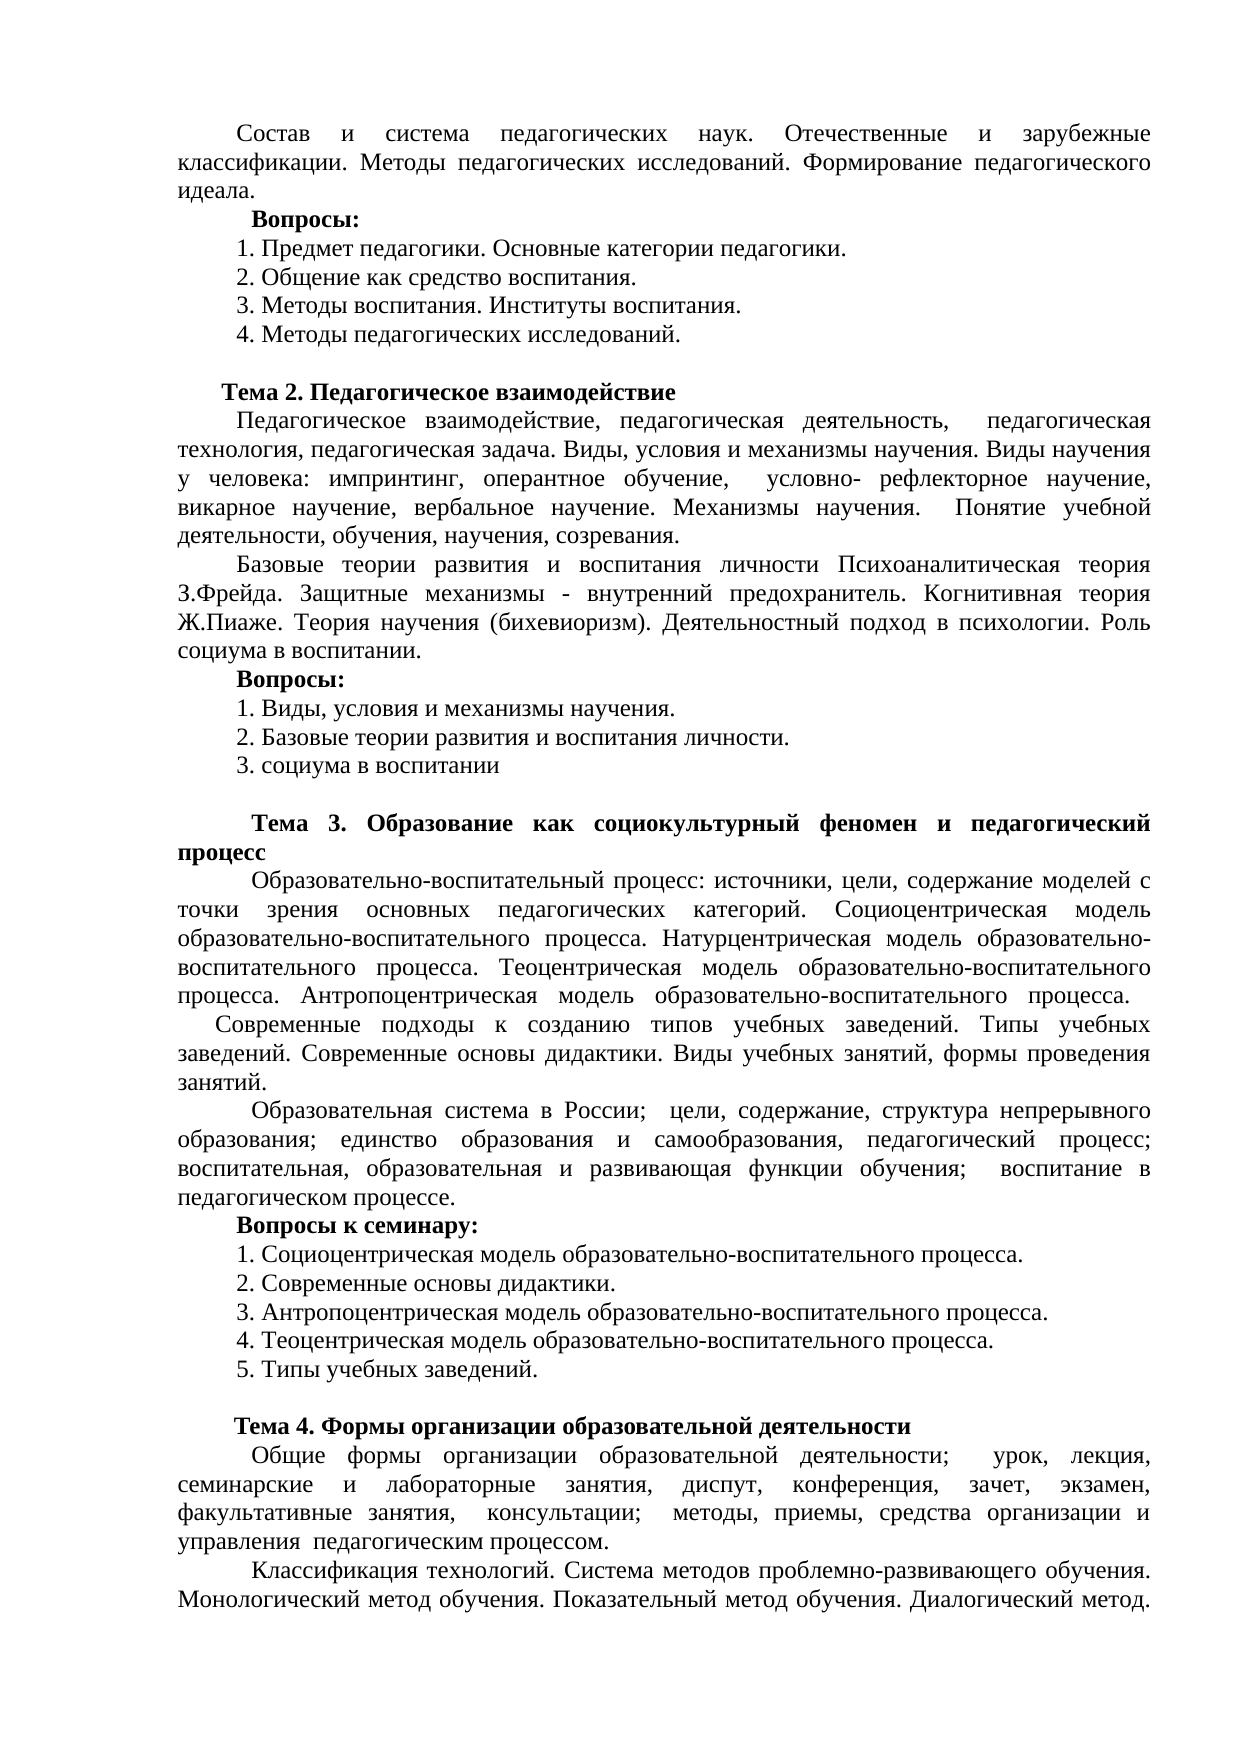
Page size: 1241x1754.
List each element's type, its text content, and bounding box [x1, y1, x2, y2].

text Тема 4. Формы организации образовательной деятельности [177, 1411, 1152, 1440]
text 1. Виды, условия и механизмы научения. [177, 693, 1152, 722]
text 3. Методы воспитания. Институты воспитания. [177, 291, 1152, 319]
text Образовательная система в России; цели, содержание, структура непрерывного образования; единство образования и самообразования, педагогический процесс; воспитательная, образовательная и развивающая функции обучения; воспитание в педагогическом процессе. [177, 1096, 1152, 1211]
text 4. Теоцентрическая модель образовательно-воспитательного процесса. [177, 1326, 1152, 1354]
text Состав и система педагогических наук. Отечественные и зарубежные классификации. Методы педагогических исследований. Формирование педагогического идеала. [177, 118, 1152, 204]
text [177, 1555, 1152, 1612]
text Тема 2. Педагогическое взаимодействие [177, 377, 1152, 406]
text Вопросы к семинару: [177, 1211, 1152, 1239]
text 2. Современные основы дидактики. [177, 1268, 1152, 1297]
text 1. Социоцентрическая модель образовательно-воспитательного процесса. [177, 1239, 1152, 1268]
text Педагогическое взаимодействие, педагогическая деятельность, педагогическая технология, педагогическая задача. Виды, условия и механизмы научения. Виды научения у человека: импринтинг, оперантное обучение, условно- рефлекторное научение, викарное научение, вербальное научение. Механизмы научения. Понятие учебной деятельности, обучения, научения, созревания. [177, 406, 1152, 549]
text Тема 3. Образование как социокультурный феномен и педагогический процесс [177, 808, 1152, 866]
text Вопросы: [177, 204, 1152, 233]
text Вопросы: [177, 664, 1152, 693]
text 4. Методы педагогических исследований. [177, 319, 1152, 348]
text 2. Общение как средство воспитания. [177, 262, 1152, 291]
text 5. Типы учебных заведений. [177, 1354, 1152, 1383]
text 2. Базовые теории развития и воспитания личности. [177, 722, 1152, 751]
text Базовые теории развития и воспитания личности Психоаналитическая теория З.Фрейда. Защитные механизмы - внутренний предохранитель. Когнитивная теория Ж.Пиаже. Теория научения (бихевиоризм). Деятельностный подход в психологии. Роль социума в воспитании. [177, 549, 1152, 664]
text 3. Антропоцентрическая модель образовательно-воспитательного процесса. [177, 1297, 1152, 1326]
text Образовательно-воспитательный процесс: источники, цели, содержание моделей с точки зрения основных педагогических категорий. Социоцентрическая модель образовательно-воспитательного процесса. Натурцентрическая модель образовательно-воспитательного процесса. Теоцентрическая модель образовательно-воспитательного процесса. Антропоцентрическая модель образовательно-воспитательного процесса. Современные подходы к созданию типов учебных заведений. Типы учебных заведений. Современные основы дидактики. Виды учебных занятий, формы проведения занятий. [177, 866, 1152, 1096]
text Общие формы организации образовательной деятельности; урок, лекция, семинарские и лабораторные занятия, диспут, конференция, зачет, экзамен, факультативные занятия, консультации; методы, приемы, средства организации и управления педагогическим процессом. [177, 1440, 1152, 1555]
text 1. Предмет педагогики. Основные категории педагогики. [177, 233, 1152, 262]
text 3. социума в воспитании [177, 751, 1152, 779]
